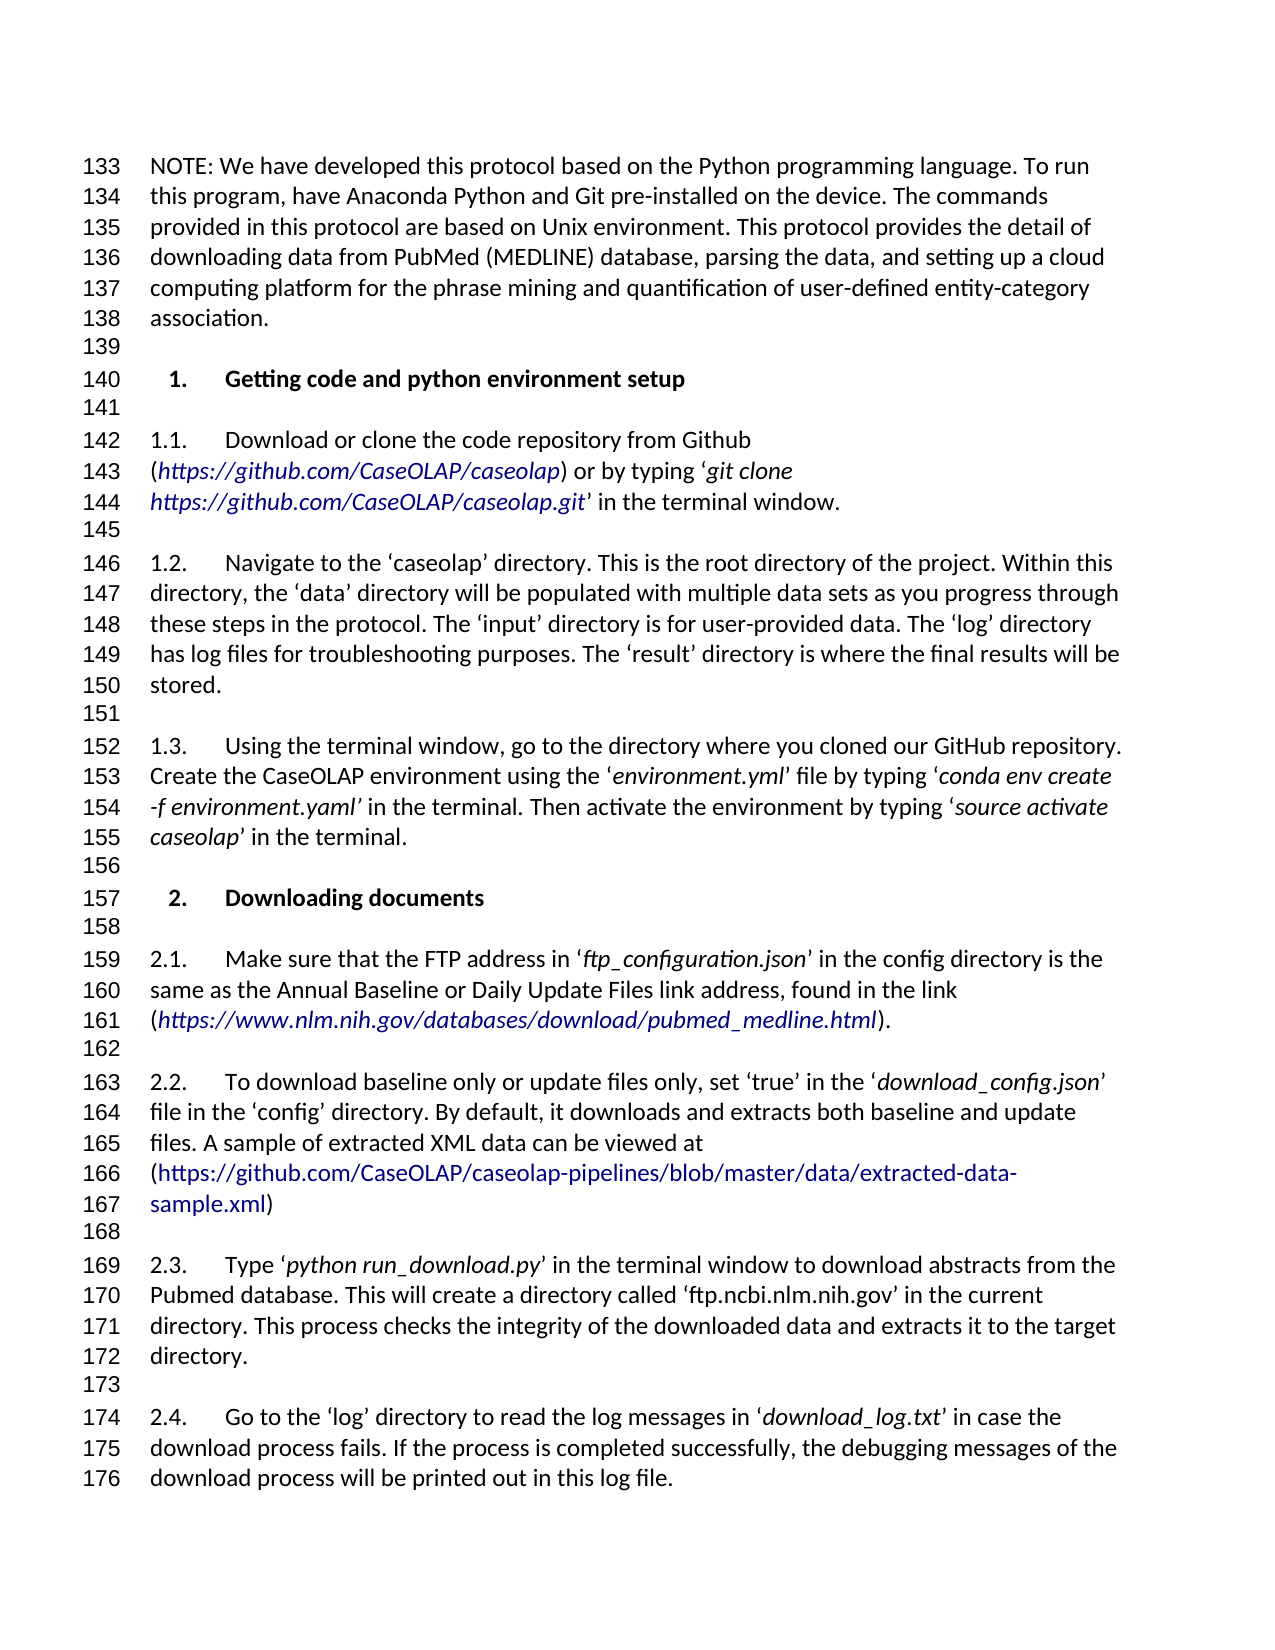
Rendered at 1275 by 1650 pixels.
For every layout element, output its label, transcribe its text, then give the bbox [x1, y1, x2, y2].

list Using the terminal window, go to the directory where you cloned our GitHub repository. Create the CaseOLAP environment using the ‘environment.yml’ file by typing ‘conda env create -f environment.yaml’ in the terminal. Then activate the environment by typing ‘source activate caseolap’ in the terminal. [150, 730, 1125, 852]
list Make sure that the FTP address in ‘ftp_configuration.json’ in the config directory is the same as the Annual Baseline or Daily Update Files link address, found in the link (https://www.nlm.nih.gov/databases/download/pubmed_medline.html). [150, 943, 1125, 1035]
list Navigate to the ‘caseolap’ directory. This is the root directory of the project. Within this directory, the ‘data’ directory will be populated with multiple data sets as you progress through these steps in the protocol. The ‘input’ directory is for user-provided data. The ‘log’ directory has log files for troubleshooting purposes. The ‘result’ directory is where the final results will be stored. [150, 547, 1125, 699]
list Getting code and python environment setup [150, 364, 1125, 394]
list Downloading documents [150, 882, 1125, 913]
text NOTE: We have developed this protocol based on the Python programming language. To run this program, have Anaconda Python and Git pre-installed on the device. The commands provided in this protocol are based on Unix environment. This protocol provides the detail of downloading data from PubMed (MEDLINE) database, parsing the data, and setting up a cloud computing platform for the phrase mining and quantification of user-defined entity-category association. [150, 150, 1125, 333]
list Go to the ‘log’ directory to read the log messages in ‘download_log.txt’ in case the download process fails. If the process is completed successfully, the debugging messages of the download process will be printed out in this log file. [150, 1401, 1125, 1493]
list Type ‘python run_download.py’ in the terminal window to download abstracts from the Pubmed database. This will create a directory called ‘ftp.ncbi.nlm.nih.gov’ in the current directory. This process checks the integrity of the downloaded data and extracts it to the target directory. [150, 1249, 1125, 1371]
list Download or clone the code repository from Github (https://github.com/CaseOLAP/caseolap) or by typing ‘git clone https://github.com/CaseOLAP/caseolap.git’ in the terminal window. [150, 425, 1125, 516]
list To download baseline only or update files only, set ‘true’ in the ‘download_config.json’ file in the ‘config’ directory. By default, it downloads and extracts both baseline and update files. A sample of extracted XML data can be viewed at (https://github.com/CaseOLAP/caseolap-pipelines/blob/master/data/extracted-data-sample.xml) [150, 1066, 1125, 1218]
